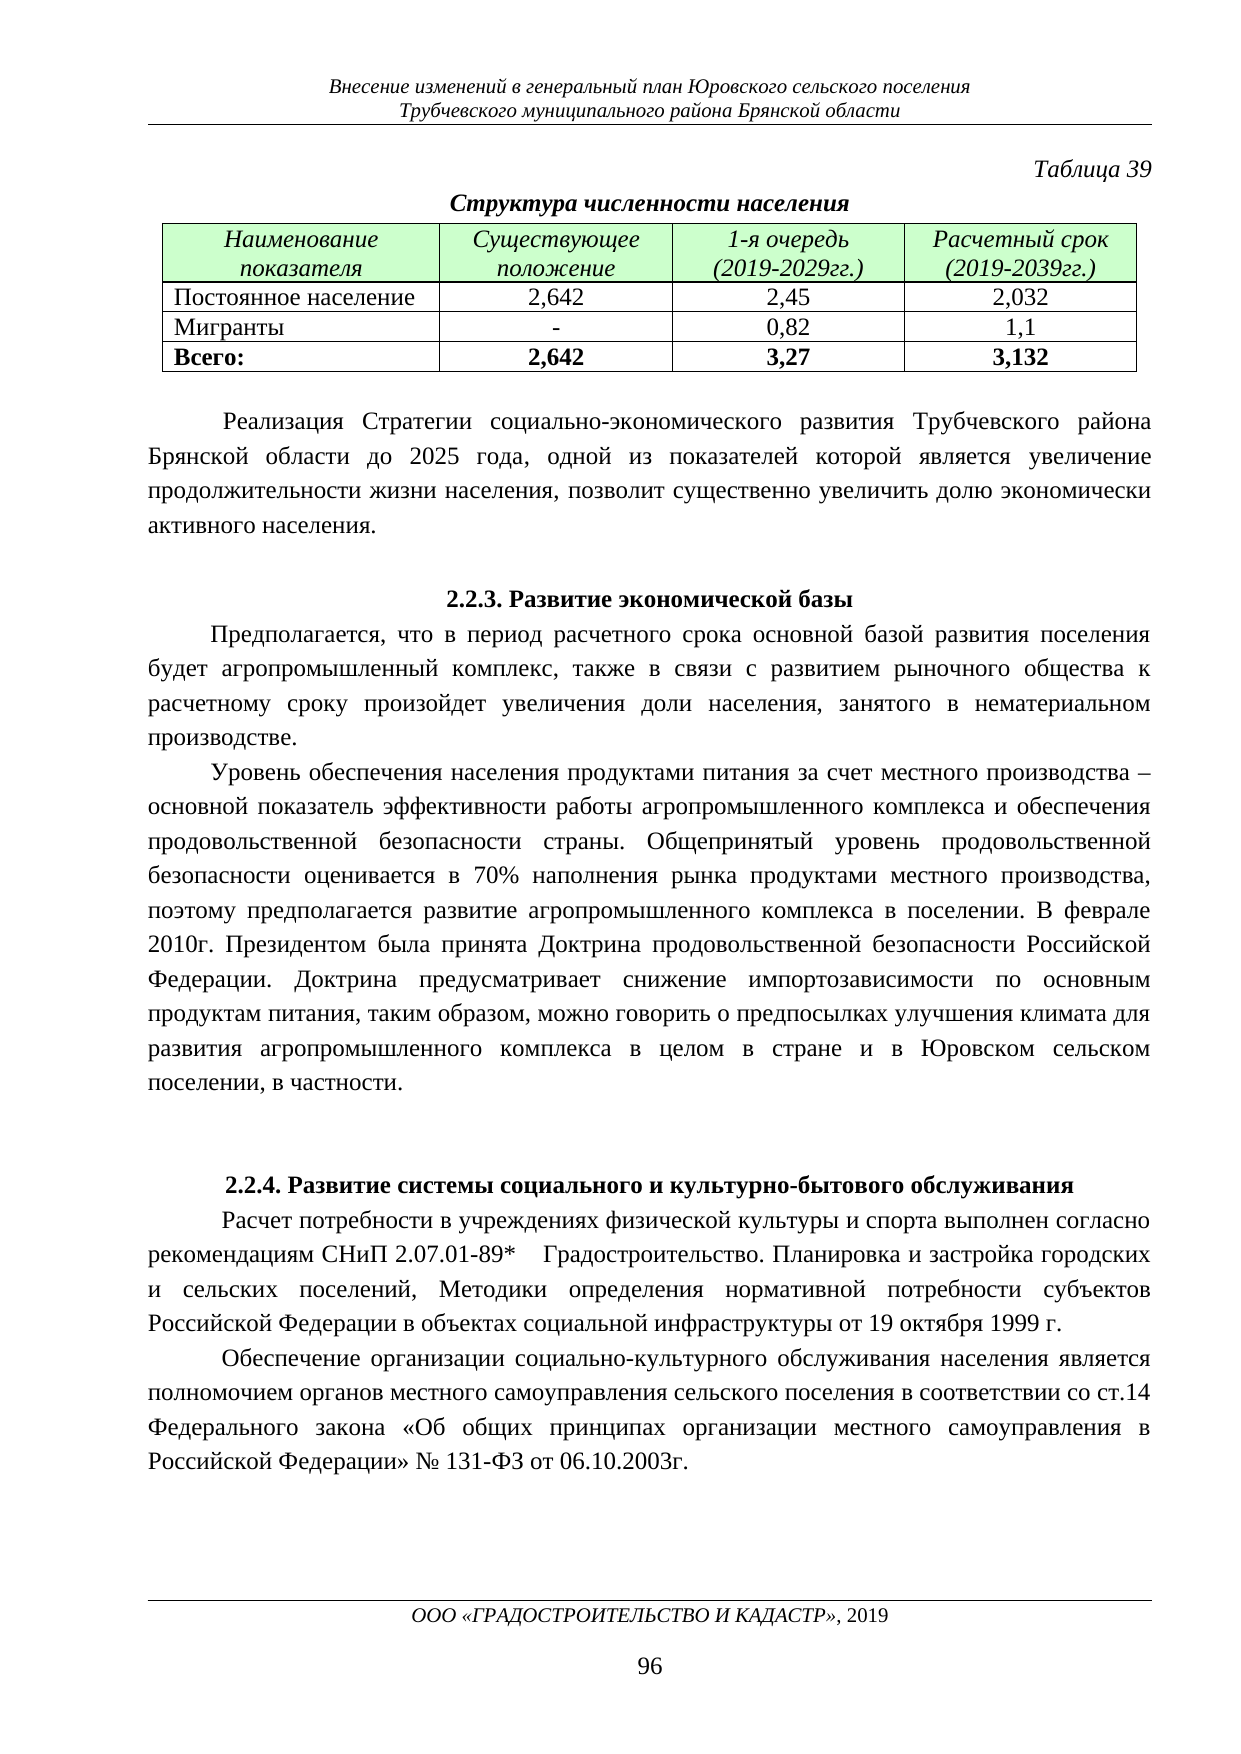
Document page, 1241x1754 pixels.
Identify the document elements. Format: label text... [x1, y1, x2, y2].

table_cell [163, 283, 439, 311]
text Уровень обеспечения населения продуктами питания за счет местного производства – основной показатель эффективности работы агропромышленного комплекса и обеспечения продовольственной безопасности страны. Общепринятый уровень продовольственной безопасности оценивается в 70% наполнения рынка продуктами местного производства, поэтому предполагается развитие агропромышленного комплекса в поселении. В феврале 2010г. Президентом была принята Доктрина продовольственной безопасности Российской Федерации. Доктрина предусматривает снижение импортозависимости по основным продуктам питания, таким образом, можно говорить о предпосылках улучшения климата для развития агропромышленного комплекса в целом в стране и в Юровском сельском поселении, в частности. [148, 757, 1152, 1096]
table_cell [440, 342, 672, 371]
text 2.2.3. Развитие экономической базы [148, 584, 1152, 613]
text Расчет потребности в учреждениях физической культуры и спорта выполнен согласно рекомендациям СНиП 2.07.01-89* Градостроительство. Планировка и застройка городских и сельских поселений, Методики определения нормативной потребности субъектов Российской Федерации в объектах социальной инфраструктуры от 19 октября . [148, 1205, 1152, 1337]
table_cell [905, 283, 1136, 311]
text Таблица 39 [148, 154, 1152, 183]
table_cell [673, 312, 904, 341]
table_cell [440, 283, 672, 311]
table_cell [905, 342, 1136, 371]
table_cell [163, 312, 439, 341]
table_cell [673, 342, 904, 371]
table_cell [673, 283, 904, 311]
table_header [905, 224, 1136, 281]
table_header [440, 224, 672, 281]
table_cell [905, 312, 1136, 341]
text Предполагается, что в период расчетного срока основной базой развития поселения будет агропромышленный комплекс, также в связи с развитием рыночного общества к расчетному сроку произойдет увеличения доли населения, занятого в нематериальном производстве. [148, 619, 1152, 751]
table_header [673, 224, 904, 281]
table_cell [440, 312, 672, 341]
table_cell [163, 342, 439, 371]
text Реализация Стратегии социально-экономического развития Трубчевского района Брянской области до 2025 года, одной из показателей которой является увеличение продолжительности жизни населения, позволит существенно увеличить долю экономически активного населения. [148, 406, 1152, 538]
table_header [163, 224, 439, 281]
text Структура численности населения [148, 188, 1152, 217]
text 2.2.4. Развитие системы социального и культурно-бытового обслуживания [148, 1171, 1152, 1199]
text Обеспечение организации социально-культурного обслуживания населения является полномочием органов местного самоуправления сельского поселения в соответствии со ст.14 Федерального закона «Об общих принципах организации местного самоуправления в Российской Федерации» № 131-ФЗ от 06.10.2003г. [148, 1343, 1152, 1475]
